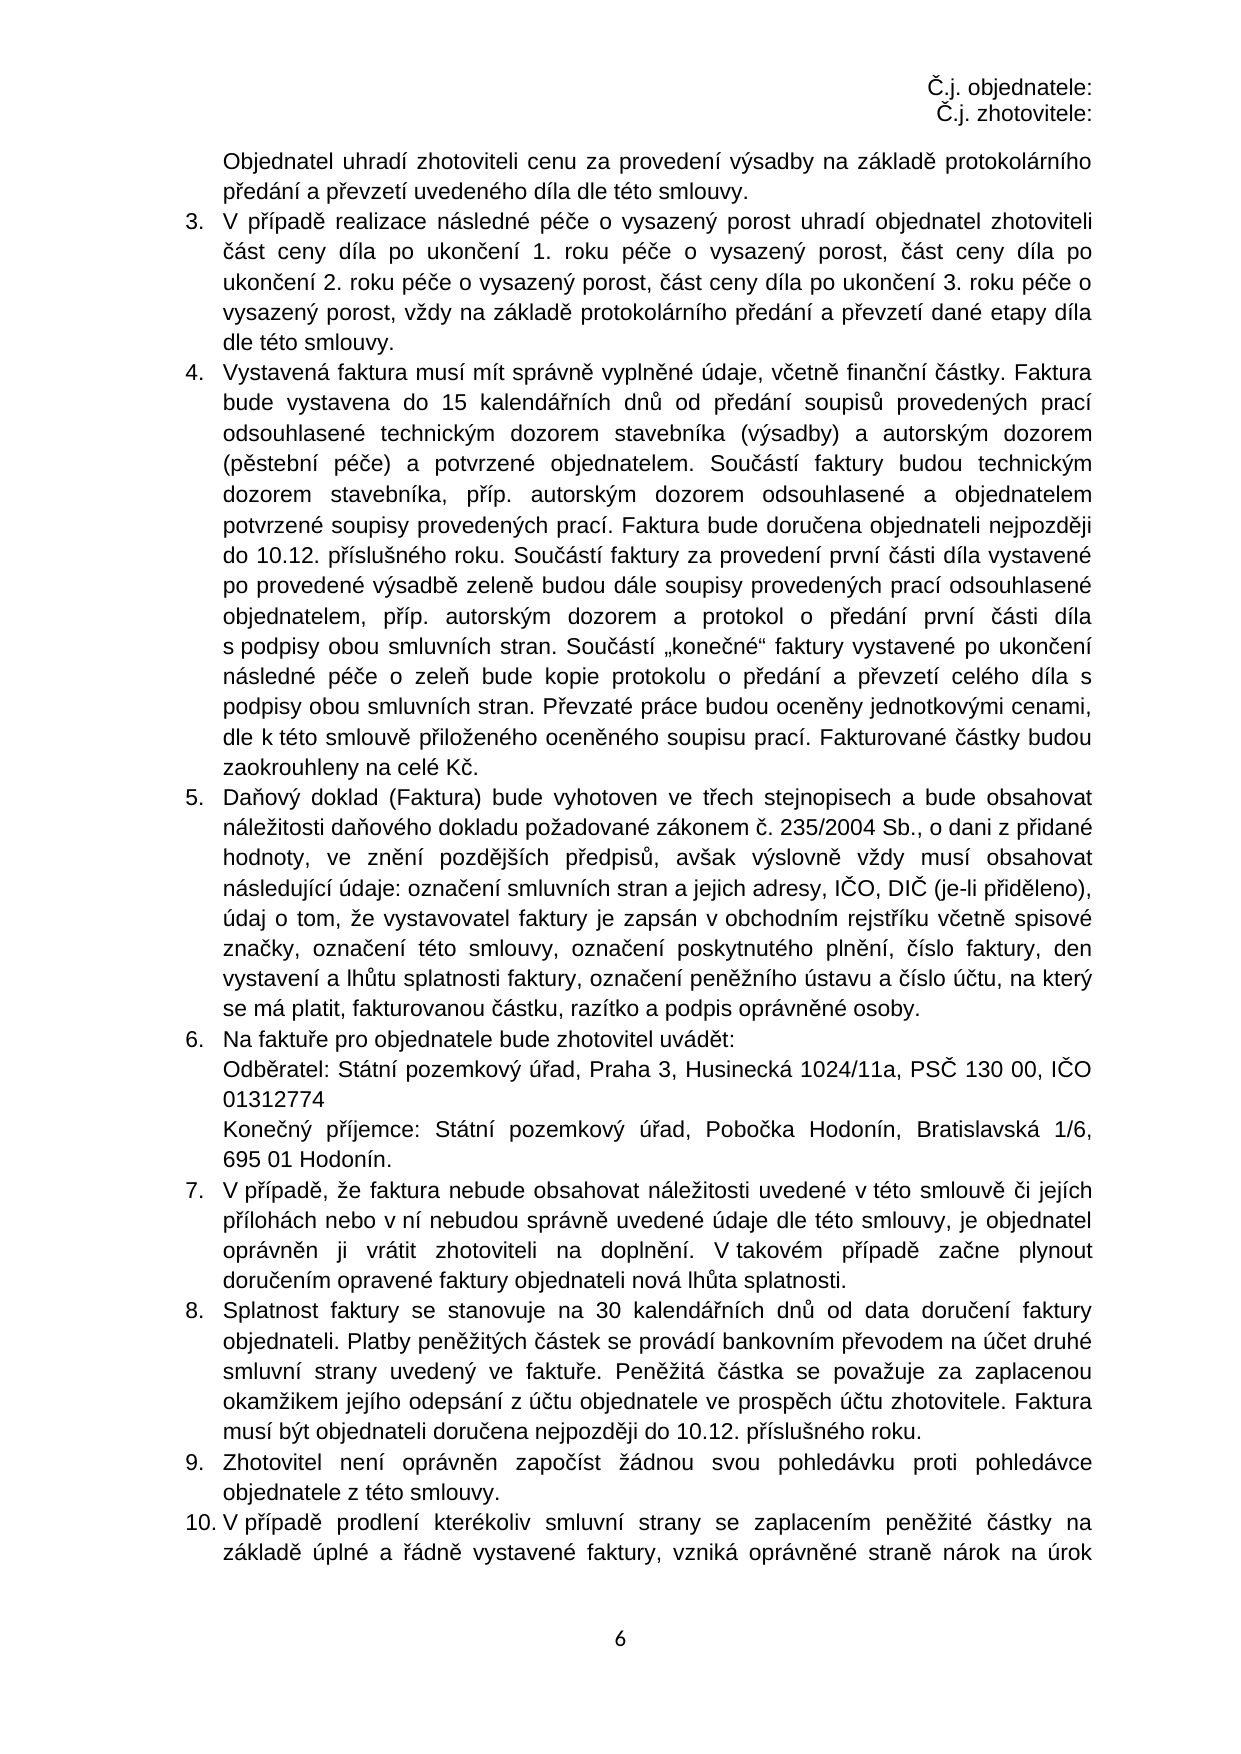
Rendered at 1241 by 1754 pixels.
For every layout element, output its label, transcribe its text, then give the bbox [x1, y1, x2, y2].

list Daňový doklad (Faktura) bude vyhotoven ve třech stejnopisech a bude obsahovat náležitosti daňového dokladu požadované zákonem č. 235/2004 Sb., o dani z přidané hodnoty, ve znění pozdějších předpisů, avšak výslovně vždy musí obsahovat následující údaje: označení smluvních stran a jejich adresy, IČO, DIČ (je-li přiděleno), údaj o tom, že vystavovatel faktury je zapsán v obchodním rejstříku včetně spisové značky, označení této smlouvy, označení poskytnutého plnění, číslo faktury, den vystavení a lhůtu splatnosti faktury, označení peněžního ústavu a číslo účtu, na který se má platit, fakturovanou částku, razítko a podpis oprávněné osoby. [185, 784, 1093, 1022]
list Na faktuře pro objednatele bude zhotovitel uvádět: [185, 1026, 1093, 1052]
list Objednatel uhradí zhotoviteli cenu za provedení výsadby na základě protokolárního předání a převzetí uvedeného díla dle této smlouvy. [223, 148, 1093, 204]
list V případě realizace následné péče o vysazený porost uhradí objednatel zhotoviteli část ceny díla po ukončení 1. roku péče o vysazený porost, část ceny díla po ukončení 2. roku péče o vysazený porost, část ceny díla po ukončení 3. roku péče o vysazený porost, vždy na základě protokolárního předání a převzetí dané etapy díla dle této smlouvy. [185, 208, 1093, 355]
list Vystavená faktura musí mít správně vyplněné údaje, včetně finanční částky. Faktura bude vystavena do 15 kalendářních dnů od předání soupisů provedených prací odsouhlasené technickým dozorem stavebníka (výsadby) a autorským dozorem (pěstební péče) a potvrzené objednatelem. Součástí faktury budou technickým dozorem stavebníka, příp. autorským dozorem odsouhlasené a objednatelem potvrzené soupisy provedených prací. Faktura bude doručena objednateli nejpozději do 10.12. příslušného roku. Součástí faktury za provedení první části díla vystavené po provedené výsadbě zeleně budou dále soupisy provedených prací odsouhlasené objednatelem, příp. autorským dozorem a protokol o předání první části díla s podpisy obou smluvních stran. Součástí „konečné“ faktury vystavené po ukončení následné péče o zeleň bude kopie protokolu o předání a převzetí celého díla s podpisy obou smluvních stran. Převzaté práce budou oceněny jednotkovými cenami, dle k této smlouvě přiloženého oceněného soupisu prací. Fakturované částky budou zaokrouhleny na celé Kč. [185, 359, 1093, 780]
list Zhotovitel není oprávněn započíst žádnou svou pohledávku proti pohledávce objednatele z této smlouvy. [185, 1448, 1093, 1505]
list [185, 1509, 1093, 1566]
list Odběratel: Státní pozemkový úřad, Praha 3, Husinecká 1024/11a, PSČ 130 00, IČO 01312774 [223, 1056, 1093, 1112]
list Splatnost faktury se stanovuje na 30 kalendářních dnů od data doručení faktury objednateli. Platby peněžitých částek se provádí bankovním převodem na účet druhé smluvní strany uvedený ve faktuře. Peněžitá částka se považuje za zaplacenou okamžikem jejího odepsání z účtu objednatele ve prospěch účtu zhotovitele. Faktura musí být objednateli doručena nejpozději do 10.12. příslušného roku. [185, 1297, 1093, 1445]
list V případě, že faktura nebude obsahovat náležitosti uvedené v této smlouvě či jejích přílohách nebo v ní nebudou správně uvedené údaje dle této smlouvy, je objednatel oprávněn ji vrátit zhotoviteli na doplnění. V takovém případě začne plynout doručením opravené faktury objednateli nová lhůta splatnosti. [185, 1177, 1093, 1294]
list Konečný příjemce: Státní pozemkový úřad, Pobočka Hodonín, Bratislavská 1/6, 695 01 Hodonín. [223, 1116, 1093, 1173]
